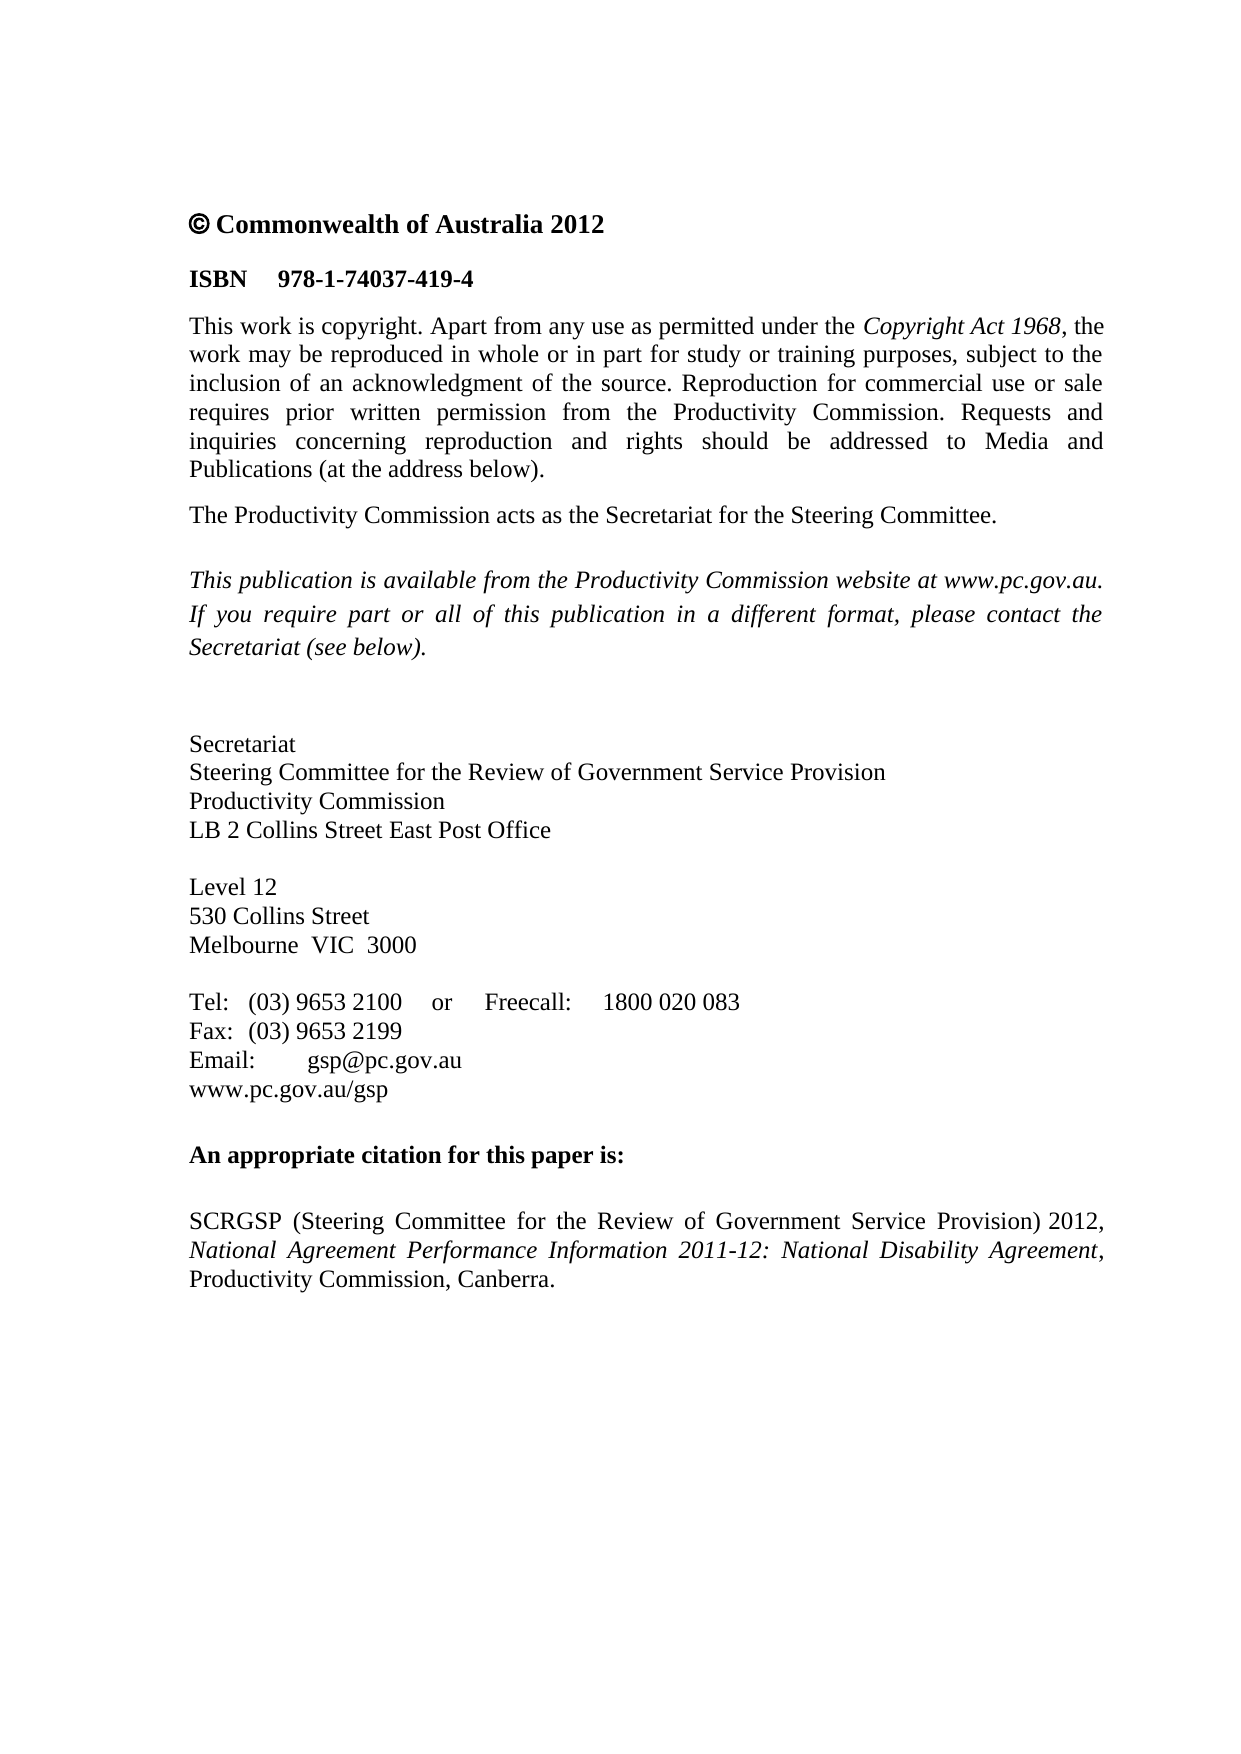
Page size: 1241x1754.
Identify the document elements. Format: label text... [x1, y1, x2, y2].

text Level 12 [189, 872, 1104, 901]
text SCRGSP (Steering Committee for the Review of Government Service Provision) 2012, National Agreement Performance Information 2011-12: National Disability Agreement, Productivity Commission, Canberra. [189, 1206, 1104, 1292]
text Tel: (03) 9653 2100 or Freecall: 1800 020 083 [189, 987, 1104, 1016]
text An appropriate citation for this paper is: [189, 1140, 1104, 1169]
text LB Post Office [189, 815, 1104, 844]
text Melbourne VIC 3000 [189, 930, 1104, 959]
text Commonwealth of Australia 2012 [189, 207, 1016, 240]
text The Productivity Commission acts as the Secretariat for the Steering Committee. [189, 500, 1104, 529]
text Steering Committee for the Review of Government Service Provision [189, 757, 1104, 786]
text ISBN 978-1-74037-419-4 [189, 261, 1104, 294]
text www.pc.gov.au/gsp [189, 1074, 1104, 1102]
text This publication is available from the Productivity Commission website at www.pc.gov.au. If you require part or all of this publication in a different format, please contact the Secretariat (see below). [189, 562, 1104, 662]
text Email: gsp@pc.gov.au [189, 1045, 1104, 1074]
text Secretariat [189, 729, 1104, 757]
text Fax: (03) 9653 2199 [189, 1016, 1104, 1045]
text This work is copyright. Apart from any use as permitted under the Copyright Act 1968, the work may be reproduced in whole or in part for study or training purposes, subject to the inclusion of an acknowledgment of the source. Reproduction for commercial use or sale requires prior written permission from the Productivity Commission. Requests and inquiries concerning reproduction and rights should be addressed to Media and Publications (at the address below). [189, 311, 1104, 483]
text Productivity Commission [189, 786, 1104, 815]
